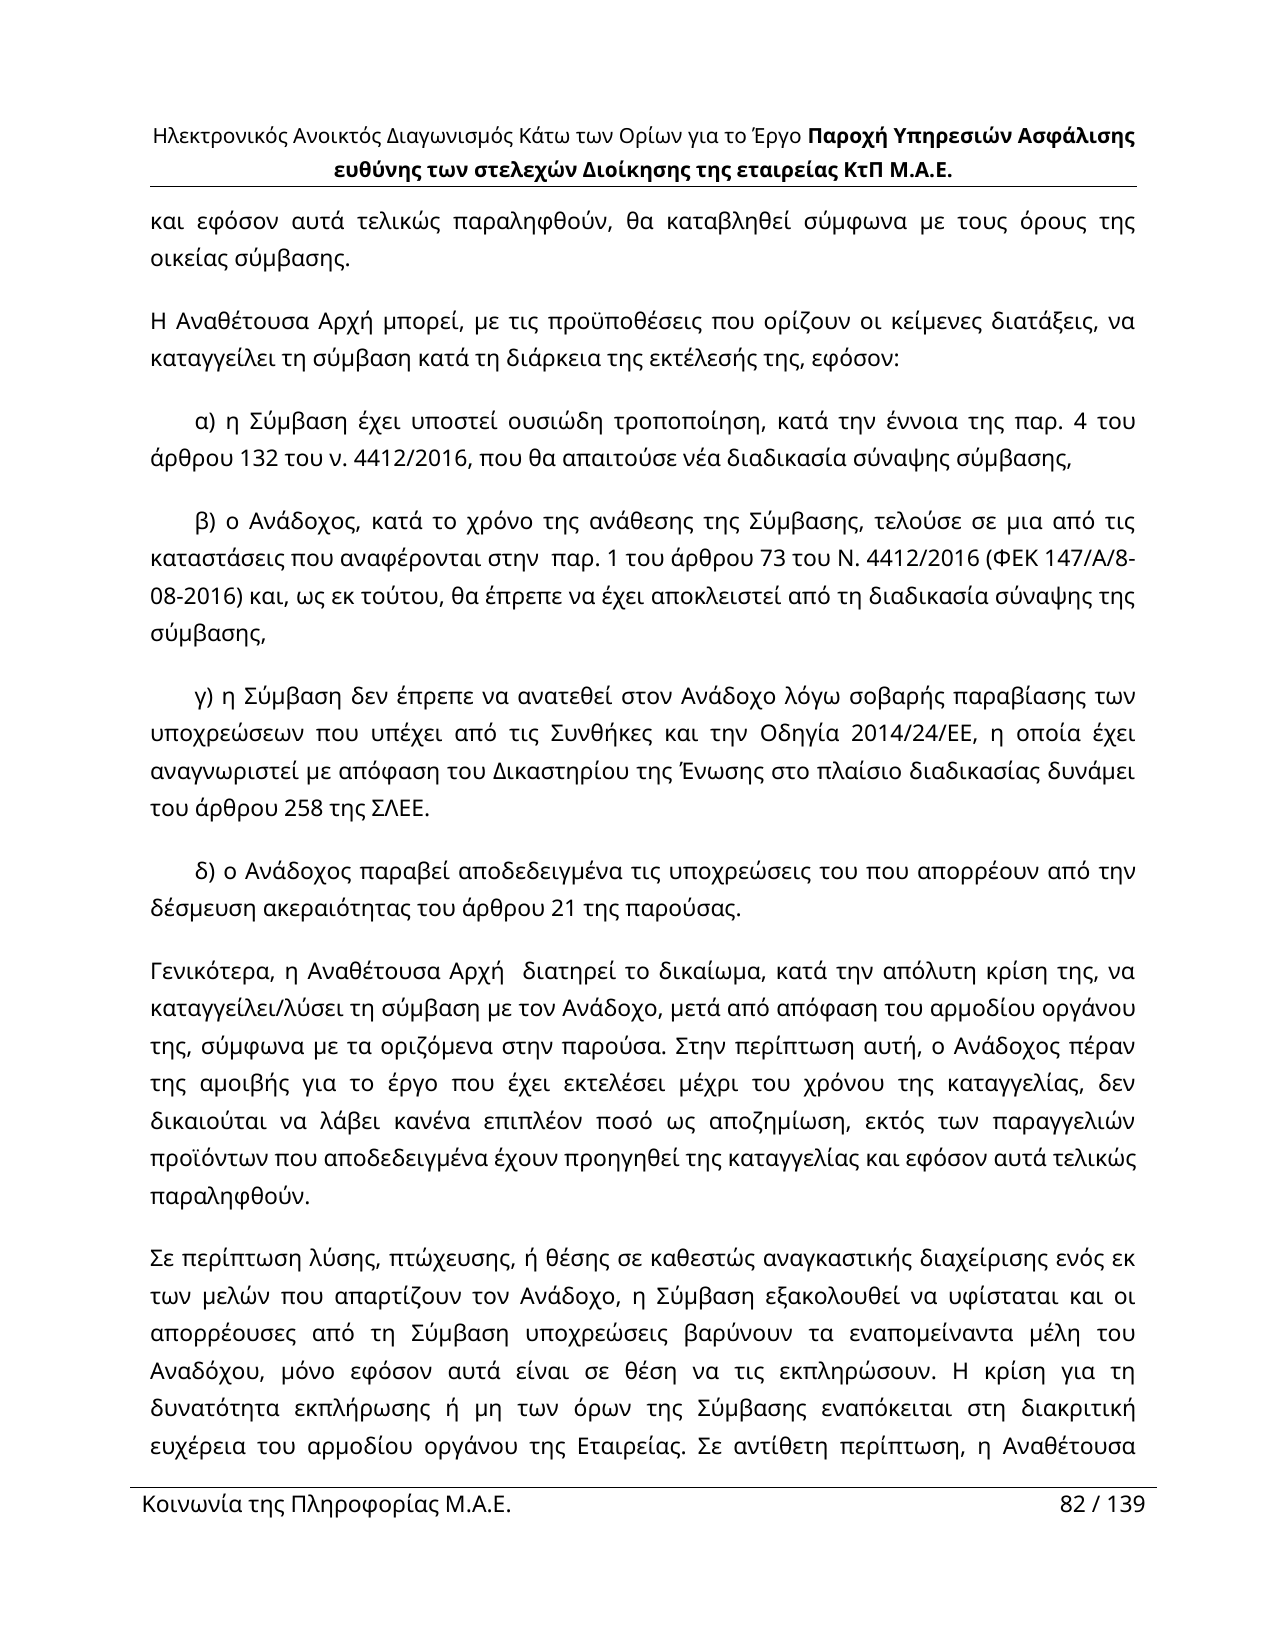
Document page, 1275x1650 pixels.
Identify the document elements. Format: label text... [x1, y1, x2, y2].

text β) ο Ανάδοχος, κατά το χρόνο της ανάθεσης της Σύμβασης, τελούσε σε μια από τις καταστάσεις που αναφέρονται στην παρ. 1 του άρθρου 73 του Ν. 4412/2016 (ΦΕΚ 147/Α/8-08-2016) και, ως εκ τούτου, θα έπρεπε να έχει αποκλειστεί από τη διαδικασία σύναψης της σύμβασης, [150, 505, 1137, 649]
text Γενικότερα, η Αναθέτουσα Αρχή διατηρεί το δικαίωμα, κατά την απόλυτη κρίση της, να καταγγείλει/λύσει τη σύμβαση με τον Ανάδοχο, μετά από απόφαση του αρμοδίου οργάνου της, σύμφωνα με τα οριζόμενα στην παρούσα. Στην περίπτωση αυτή, ο Ανάδοχος πέραν της αμοιβής για το έργο που έχει εκτελέσει μέχρι του χρόνου της καταγγελίας, δεν δικαιούται να λάβει κανένα επιπλέον ποσό ως αποζημίωση, εκτός των παραγγελιών προϊόντων που αποδεδειγμένα έχουν προηγηθεί της καταγγελίας και εφόσον αυτά τελικώς παραληφθούν. [150, 955, 1137, 1211]
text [150, 1242, 1137, 1461]
text α) η Σύμβαση έχει υποστεί ουσιώδη τροποποίηση, κατά την έννοια της παρ. 4 του άρθρου 132 του ν. 4412/2016, που θα απαιτούσε νέα διαδικασία σύναψης σύμβασης, [150, 405, 1137, 474]
text γ) η Σύμβαση δεν έπρεπε να ανατεθεί στον Ανάδοχο λόγω σοβαρής παραβίασης των υποχρεώσεων που υπέχει από τις Συνθήκες και την Οδηγία 2014/24/ΕΕ, η οποία έχει αναγνωριστεί με απόφαση του Δικαστηρίου της Ένωσης στο πλαίσιο διαδικασίας δυνάμει του άρθρου 258 της ΣΛΕΕ. [150, 680, 1137, 824]
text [150, 205, 1137, 274]
text Η Αναθέτουσα Αρχή μπορεί, με τις προϋποθέσεις που ορίζουν οι κείμενες διατάξεις, να καταγγείλει τη σύμβαση κατά τη διάρκεια της εκτέλεσής της, εφόσον: [150, 305, 1137, 374]
text δ) ο Ανάδοχος παραβεί αποδεδειγμένα τις υποχρεώσεις του που απορρέουν από την δέσμευση ακεραιότητας του άρθρου 21 της παρούσας. [150, 855, 1137, 924]
